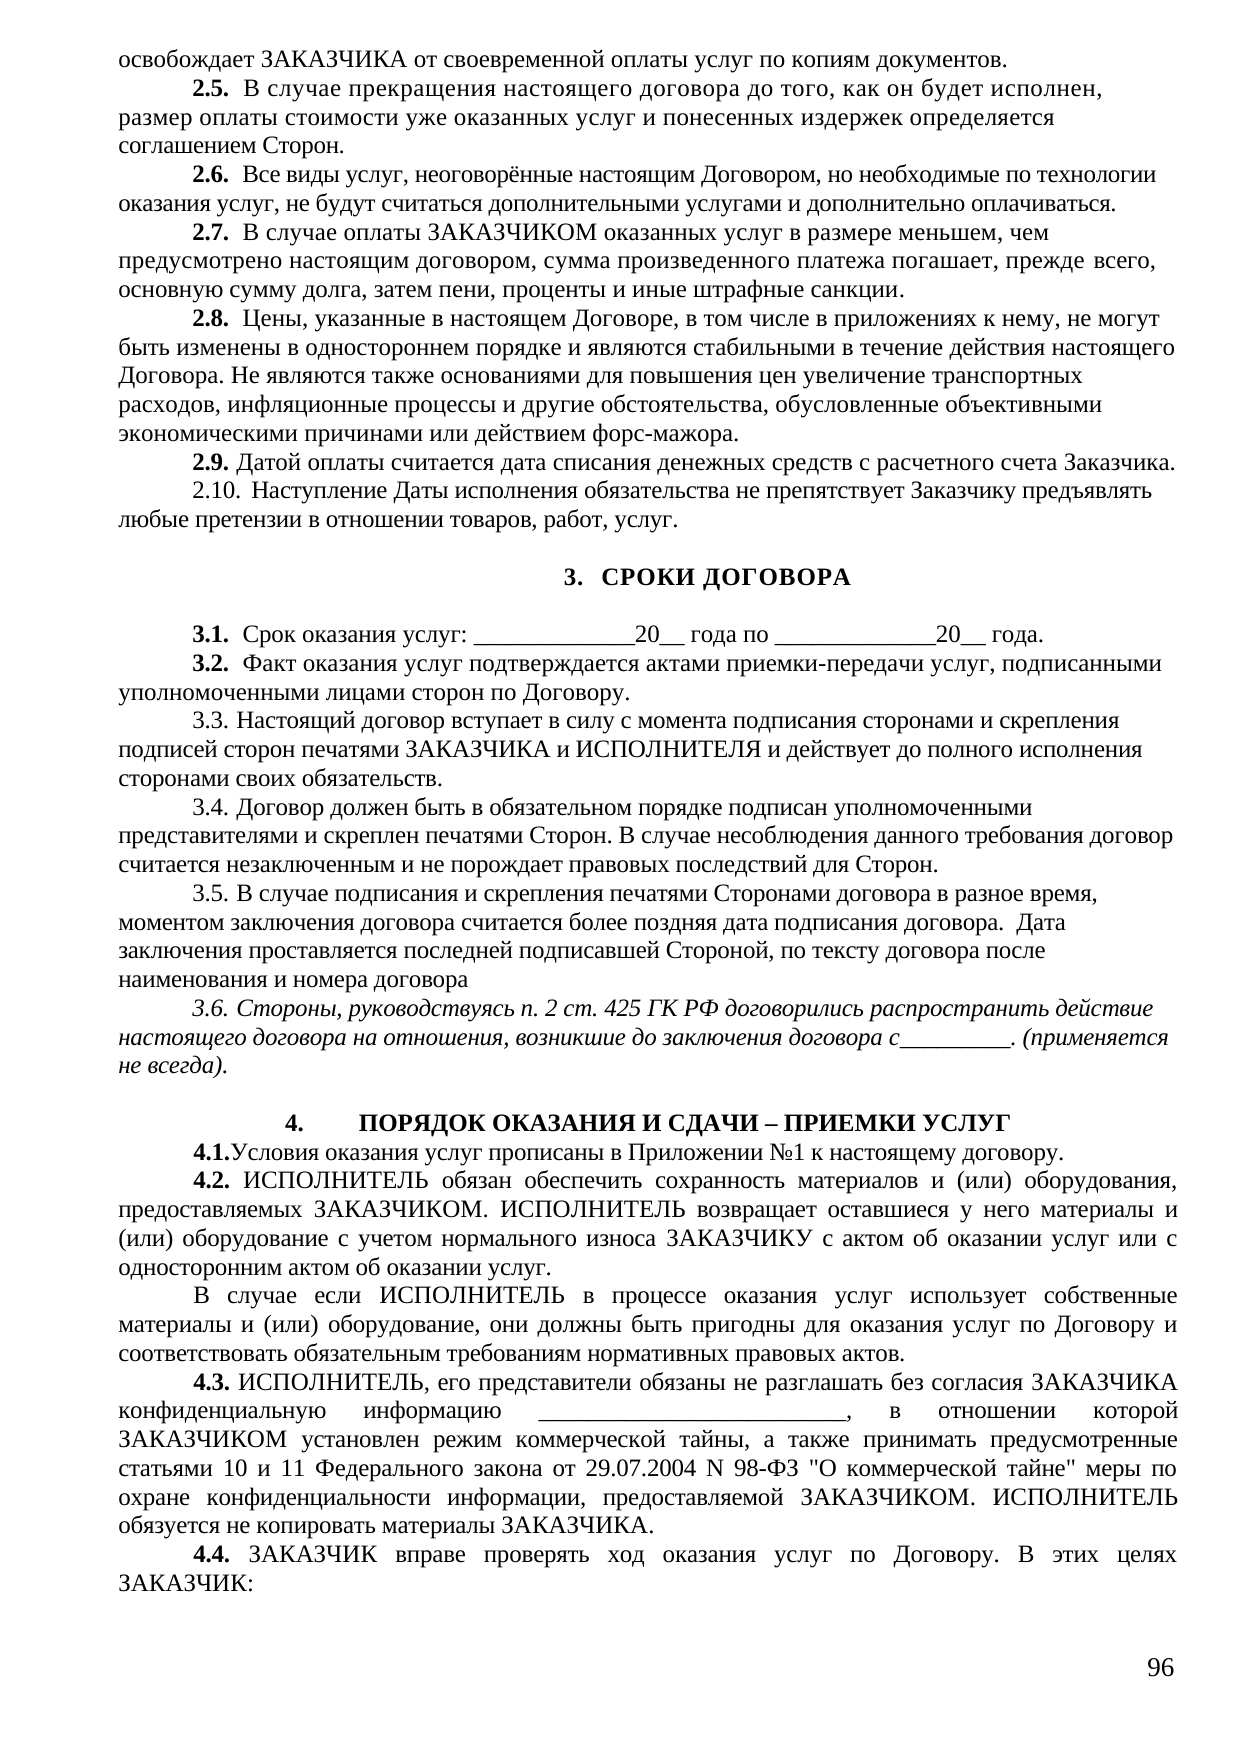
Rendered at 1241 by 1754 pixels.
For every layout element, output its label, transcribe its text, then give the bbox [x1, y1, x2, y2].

list В случае подписания и скрепления печатями Сторонами договора в разное время, моментом заключения договора считается более поздняя дата подписания договора. Дата заключения проставляется последней подписавшей Стороной, по тексту договора после наименования и номера договора [118, 878, 1181, 993]
list Договор должен быть в обязательном порядке подписан уполномоченными представителями и скреплен печатями Сторон. В случае несоблюдения данного требования договор считается незаключенным и не порождает правовых последствий для Сторон. [118, 792, 1181, 878]
list Факт оказания услуг подтверждается актами приемки-передачи услуг, подписанными уполномоченными лицами сторон по Договору. [118, 648, 1178, 706]
list Срок оказания услуг: _____________20__ года по _____________20__ года. [118, 619, 1178, 648]
list В случае прекращения настоящего договора до того, как он будет исполнен, размер оплаты стоимости уже оказанных услуг и понесенных издержек определяется соглашением Сторон. [118, 73, 1178, 159]
list Датой оплаты считается дата списания денежных средств с расчетного счета Заказчика. [118, 447, 1178, 476]
text В случае если ИСПОЛНИТЕЛЬ в процессе оказания услуг использует собственные материалы и (или) оборудование, они должны быть пригодны для оказания услуг по Договору и соответствовать обязательным требованиям нормативных правовых актов. [118, 1281, 1178, 1367]
list Стороны, руководствуясь п. 2 ст. 425 ГК РФ договорились распространить действие настоящего договора на отношения, возникшие до заключения договора с_________. (применяется не всегда). [118, 993, 1181, 1079]
text 4.2. ИСПОЛНИТЕЛЬ обязан обеспечить сохранность материалов и (или) оборудования, предоставляемых ЗАКАЗЧИКОМ. ИСПОЛНИТЕЛЬ возвращает оставшиеся у него материалы и (или) оборудование с учетом нормального износа ЗАКАЗЧИКУ с актом об оказании услуг или с односторонним актом об оказании услуг. [118, 1166, 1178, 1281]
list СРОКИ ДОГОВОРА [236, 562, 1178, 591]
list Цены, указанные в настоящем Договоре, в том числе в приложениях к нему, не могут быть изменены в одностороннем порядке и являются стабильными в течение действия настоящего Договора. Не являются также основаниями для повышения цен увеличение транспортных расходов, инфляционные процессы и другие обстоятельства, обусловленные объективными экономическими причинами или действием форс-мажора. [118, 303, 1178, 447]
list Настоящий договор вступает в силу с момента подписания сторонами и скрепления подписей сторон печатями ЗАКАЗЧИКА и ИСПОЛНИТЕЛЯ и действует до полного исполнения сторонами своих обязательств. [118, 706, 1181, 792]
list В случае оплаты ЗАКАЗЧИКОМ оказанных услуг в размере меньшем, чем предусмотрено настоящим договором, сумма произведенного платежа погашает, прежде всего, основную сумму долга, затем пени, проценты и иные штрафные санкции. [118, 217, 1178, 303]
list ПОРЯДОК ОКАЗАНИЯ И СДАЧИ – ПРИЕМКИ УСЛУГ [118, 1108, 1178, 1137]
list Наступление Даты исполнения обязательства не препятствует Заказчику предъявлять любые претензии в отношении товаров, работ, услуг. [118, 476, 1178, 533]
text 4.1.Условия оказания услуг прописаны в Приложении №1 к настоящему договору. [193, 1137, 1178, 1166]
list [118, 44, 1178, 73]
text 4.4. ЗАКАЗЧИК вправе проверять ход оказания услуг по Договору. В этих целях ЗАКАЗЧИК: [118, 1539, 1178, 1597]
text 4.3. ИСПОЛНИТЕЛЬ, его представители обязаны не разглашать без согласия ЗАКАЗЧИКА конфиденциальную информацию _________________________, в отношении которой ЗАКАЗЧИКОМ установлен режим коммерческой тайны, а также принимать предусмотренные статьями 10 и 11 Федерального закона от 29.07.2004 N 98-ФЗ "О коммерческой тайне" меры по охране конфиденциальности информации, предоставляемой ЗАКАЗЧИКОМ. ИСПОЛНИТЕЛЬ обязуется не копировать материалы ЗАКАЗЧИКА. [118, 1367, 1178, 1539]
list Все виды услуг, неоговорённые настоящим Договором, но необходимые по технологии оказания услуг, не будут считаться дополнительными услугами и дополнительно оплачиваться. [118, 159, 1178, 217]
